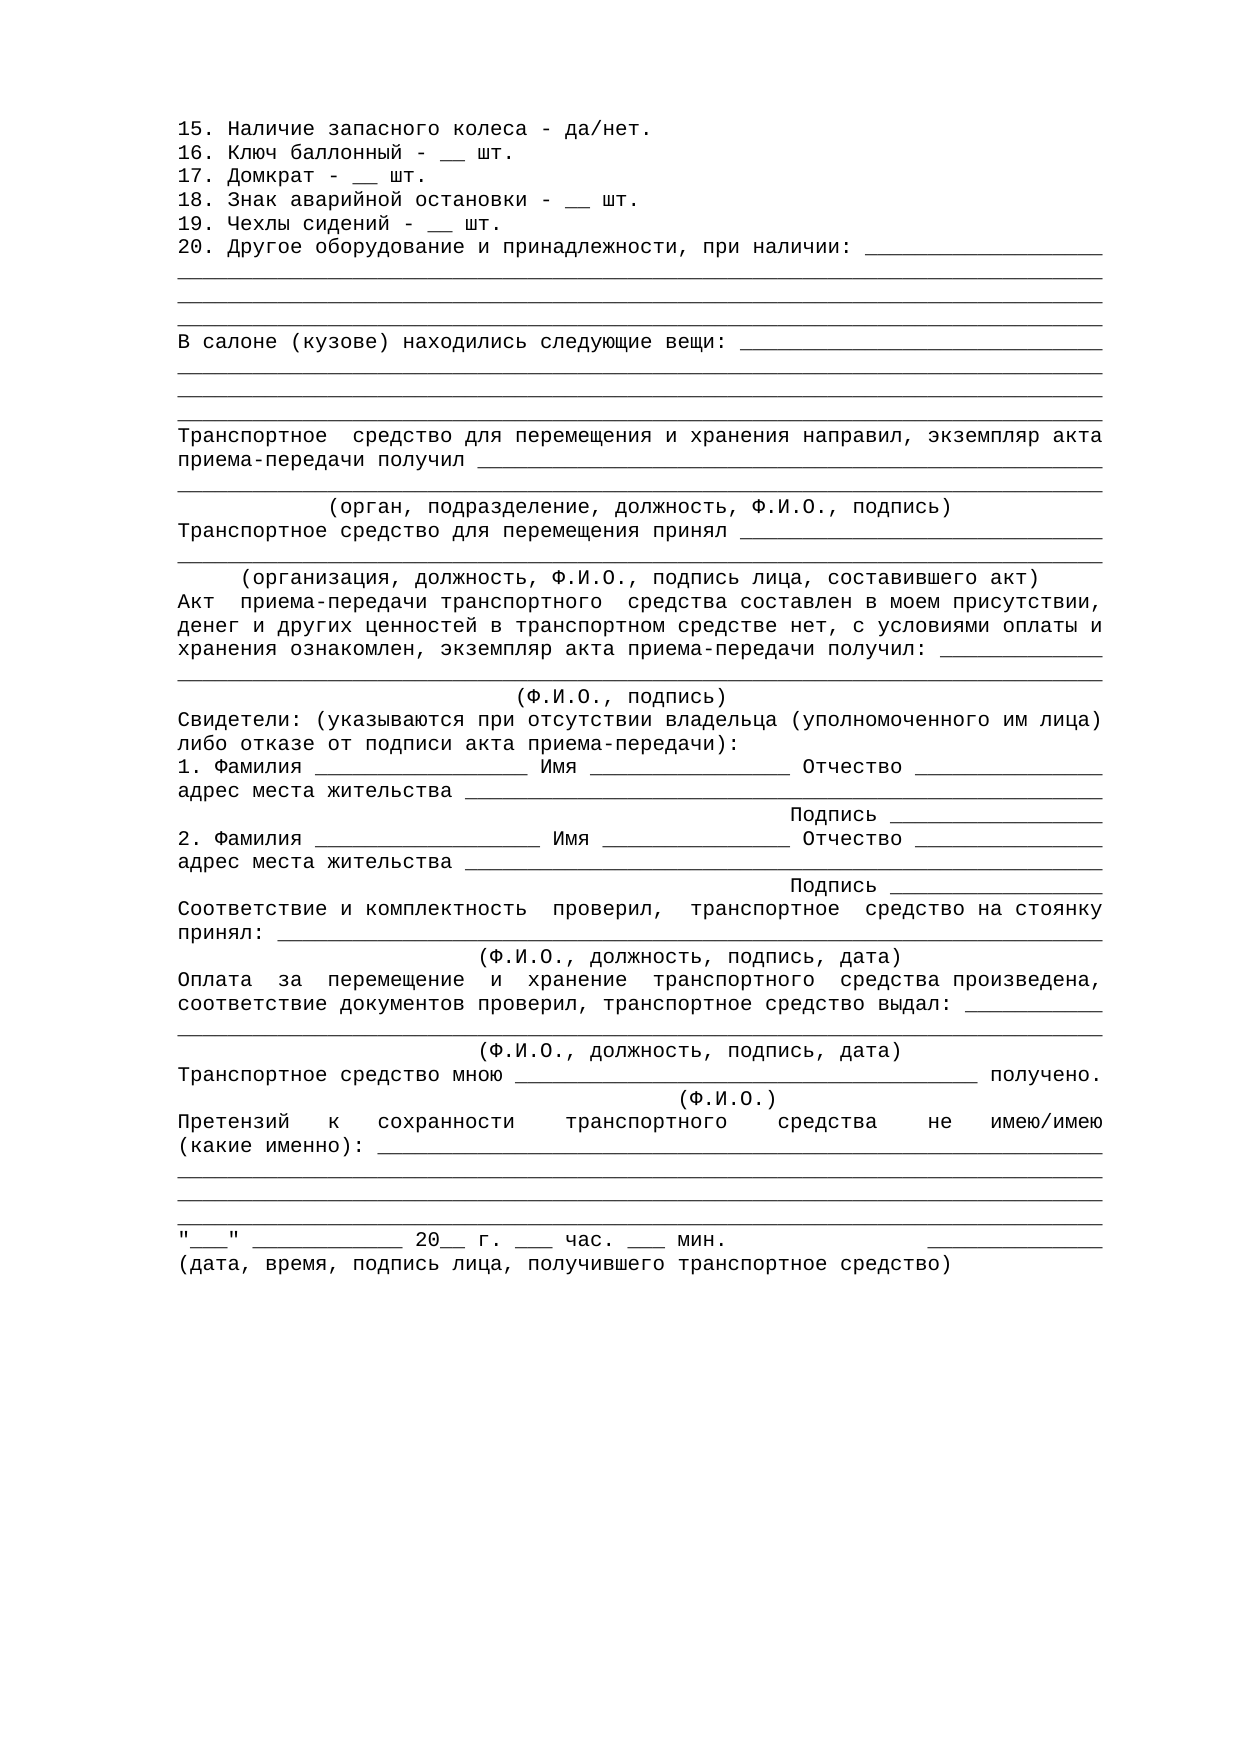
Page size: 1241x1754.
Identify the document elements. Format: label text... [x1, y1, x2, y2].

text приема-передачи получил __________________________________________________ [177, 449, 1152, 473]
text 19. Чехлы сидений - __ шт. [177, 213, 1152, 236]
text __________________________________________________________________________ [177, 1017, 1152, 1040]
text (орган, подразделение, должность, Ф.И.О., подпись) [177, 496, 1152, 520]
text __________________________________________________________________________ [177, 662, 1152, 686]
text Оплата за перемещение и хранение транспортного средства произведена, [177, 969, 1152, 993]
text 20. Другое оборудование и принадлежности, при наличии: ___________________ [177, 236, 1152, 260]
text Транспортное средство для перемещения и хранения направил, экземпляр акта [177, 426, 1152, 449]
text Претензий к сохранности транспортного средства не имею/имею [177, 1111, 1152, 1135]
text __________________________________________________________________________ [177, 1182, 1152, 1206]
text (Ф.И.О.) [177, 1088, 1152, 1111]
text Свидетели: (указываются при отсутствии владельца (уполномоченного им лица) [177, 709, 1152, 733]
text __________________________________________________________________________ [177, 544, 1152, 567]
text __________________________________________________________________________ [177, 284, 1152, 307]
text (Ф.И.О., должность, подпись, дата) [177, 1040, 1152, 1064]
text __________________________________________________________________________ [177, 260, 1152, 284]
text 17. Домкрат - __ шт. [177, 165, 1152, 189]
text Транспортное средство мною _____________________________________ получено. [177, 1064, 1152, 1088]
text __________________________________________________________________________ [177, 307, 1152, 331]
text __________________________________________________________________________ [177, 402, 1152, 426]
text (Ф.И.О., подпись) [177, 686, 1152, 709]
text __________________________________________________________________________ [177, 354, 1152, 378]
text (организация, должность, Ф.И.О., подпись лица, составившего акт) [177, 567, 1152, 591]
text __________________________________________________________________________ [177, 1206, 1152, 1229]
text (Ф.И.О., должность, подпись, дата) [177, 946, 1152, 969]
text 16. Ключ баллонный - __ шт. [177, 142, 1152, 165]
text соответствие документов проверил, транспортное средство выдал: ___________ [177, 993, 1152, 1017]
text __________________________________________________________________________ [177, 378, 1152, 402]
text 2. Фамилия __________________ Имя _______________ Отчество _______________ [177, 827, 1152, 851]
text Транспортное средство для перемещения принял _____________________________ [177, 520, 1152, 544]
text Акт приема-передачи транспортного средства составлен в моем присутствии, [177, 591, 1152, 615]
text Подпись _________________ [177, 804, 1152, 827]
text В салоне (кузове) находились следующие вещи: _____________________________ [177, 331, 1152, 354]
text адрес места жительства ___________________________________________________ [177, 780, 1152, 804]
text "___" ____________ 20__ г. ___ час. ___ мин. ______________ [177, 1229, 1152, 1253]
text адрес места жительства ___________________________________________________ [177, 851, 1152, 875]
text принял: __________________________________________________________________ [177, 922, 1152, 946]
text либо отказе от подписи акта приема-передачи): [177, 733, 1152, 757]
text __________________________________________________________________________ [177, 1158, 1152, 1182]
text денег и других ценностей в транспортном средстве нет, с условиями оплаты и [177, 615, 1152, 638]
text (дата, время, подпись лица, получившего транспортное средство) [177, 1253, 1152, 1277]
text 1. Фамилия _________________ Имя ________________ Отчество _______________ [177, 757, 1152, 780]
text __________________________________________________________________________ [177, 473, 1152, 496]
text (какие именно): __________________________________________________________ [177, 1135, 1152, 1158]
text хранения ознакомлен, экземпляр акта приема-передачи получил: _____________ [177, 638, 1152, 662]
text 15. Наличие запасного колеса - да/нет. [177, 118, 1152, 142]
text Подпись _________________ [177, 875, 1152, 898]
text 18. Знак аварийной остановки - __ шт. [177, 189, 1152, 213]
text Соответствие и комплектность проверил, транспортное средство на стоянку [177, 898, 1152, 922]
